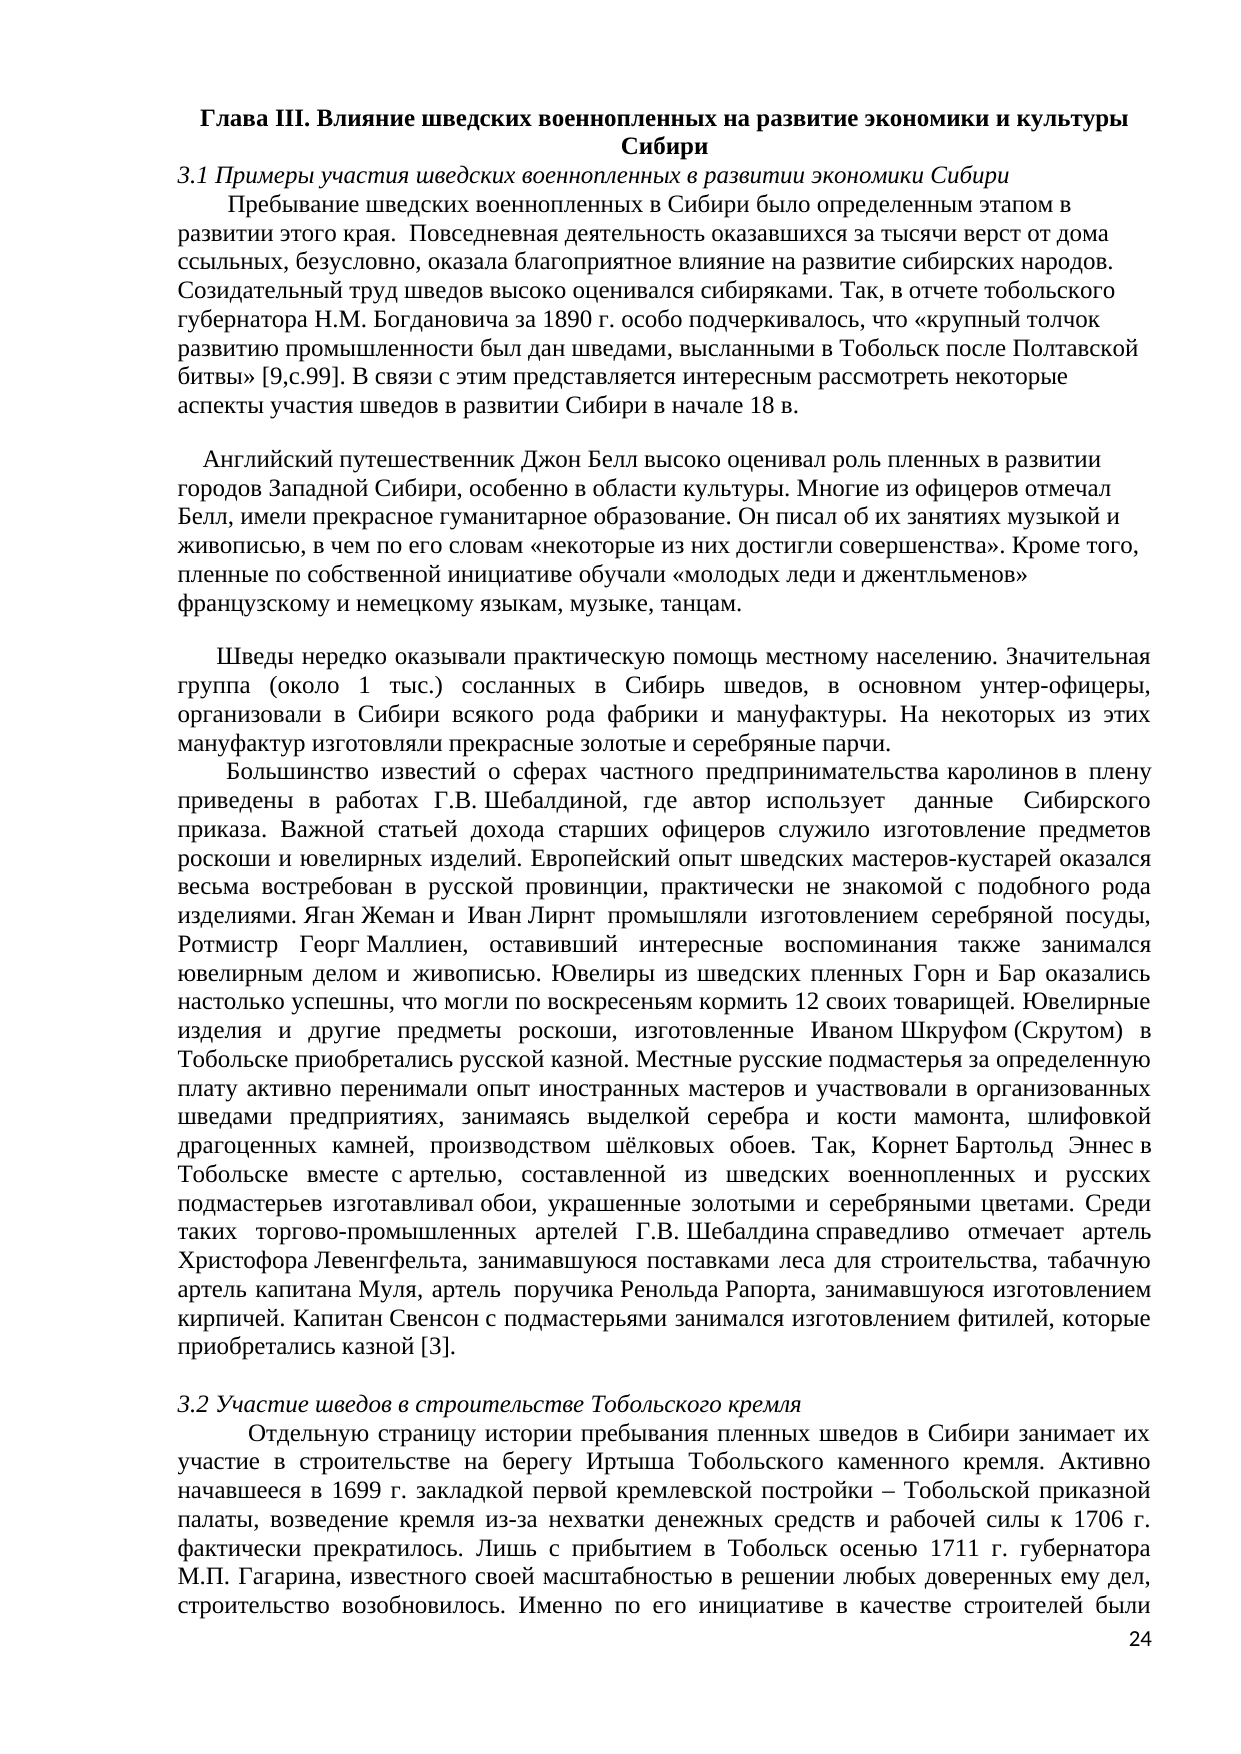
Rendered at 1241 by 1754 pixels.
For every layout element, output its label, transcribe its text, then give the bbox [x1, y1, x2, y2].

text 3.1 Примеры участия шведских военнопленных в развитии экономики Сибири [177, 160, 1152, 189]
text Пребывание шведских военнопленных в Сибири было определенным этапом в развитии этого края. Повседневная деятельность оказавшихся за тысячи верст от дома ссыльных, безусловно, оказала благоприятное влияние на развитие сибирских народов. Созидательный труд шведов высоко оценивался сибиряками. Так, в отчете тобольского губернатора Н.М. Богдановича за 1890 г. особо подчеркивалось, что «крупный толчок развитию промышленности был дан шведами, высланными в Тобольск после Полтавской битвы» [9,с.99]. В связи с этим представляется интересным рассмотреть некоторые аспекты участия шведов в развитии Сибири в начале 18 в. [177, 189, 1152, 419]
text Большинство известий о сферах частного предпринимательства каролинов в плену приведены в работах Г.В. Шебалдиной, где автор использует данные Сибирского приказа. Важной статьей дохода старших офицеров служило изготовление предметов роскоши и ювелирных изделий. Европейский опыт шведских мастеров-кустарей оказался весьма востребован в русской провинции, практически не знакомой с подобного рода изделиями. Яган Жеман и Иван Лирнт промышляли изготовлением серебряной посуды, Ротмистр Георг Маллиен, оставивший интересные воспоминания также занимался ювелирным делом и живописью. Ювелиры из шведских пленных Горн и Бар оказались настолько успешны, что могли по воскресеньям кормить 12 своих товарищей. Ювелирные изделия и другие предметы роскоши, изготовленные Иваном Шкруфом (Скрутом) в Тобольске приобретались русской казной. Местные русские подмастерья за определенную плату активно перенимали опыт иностранных мастеров и участвовали в организованных шведами предприятиях, занимаясь выделкой серебра и кости мамонта, шлифовкой драгоценных камней, производством шёлковых обоев. Так, Корнет Бартольд Эннес в Тобольске вместе с артелью, составленной из шведских военнопленных и русских подмастерьев изготавливал обои, украшенные золотыми и серебряными цветами. Среди таких торгово-промышленных артелей Г.В. Шебалдина справедливо отмечает артель Христофора Левенгфельта, занимавшуюся поставками леса для строительства, табачную артель капитана Муля, артель поручика Ренольда Рапорта, занимавшуюся изготовлением кирпичей. Капитан Свенсон с подмастерьями занимался изготовлением фитилей, которые приобретались казной [3]. [177, 756, 1152, 1360]
text 3.2 Участие шведов в строительстве Тобольского кремля [177, 1389, 1152, 1418]
text Глава III. Влияние шведских военнопленных на развитие экономики и культуры Сибири [177, 103, 1152, 160]
text Шведы нередко оказывали практическую помощь местному населению. Значительная группа (около 1 тыс.) сосланных в Сибирь шведов, в основном унтер-офицеры, организовали в Сибири всякого рода фабрики и мануфактуры. На некоторых из этих мануфактур изготовляли прекрасные золотые и серебряные парчи. [177, 641, 1152, 756]
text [177, 1418, 1152, 1619]
text Английский путешественник Джон Белл высоко оценивал роль пленных в развитии городов Западной Сибири, особенно в области культуры. Многие из офицеров отмечал Белл, имели прекрасное гуманитарное образование. Он писал об их занятиях музыкой и живописью, в чем по его словам «некоторые из них достигли совершенства». Кроме того, пленные по собственной инициативе обучали «молодых леди и джентльменов» французскому и немецкому языкам, музыке, танцам. [177, 444, 1152, 616]
